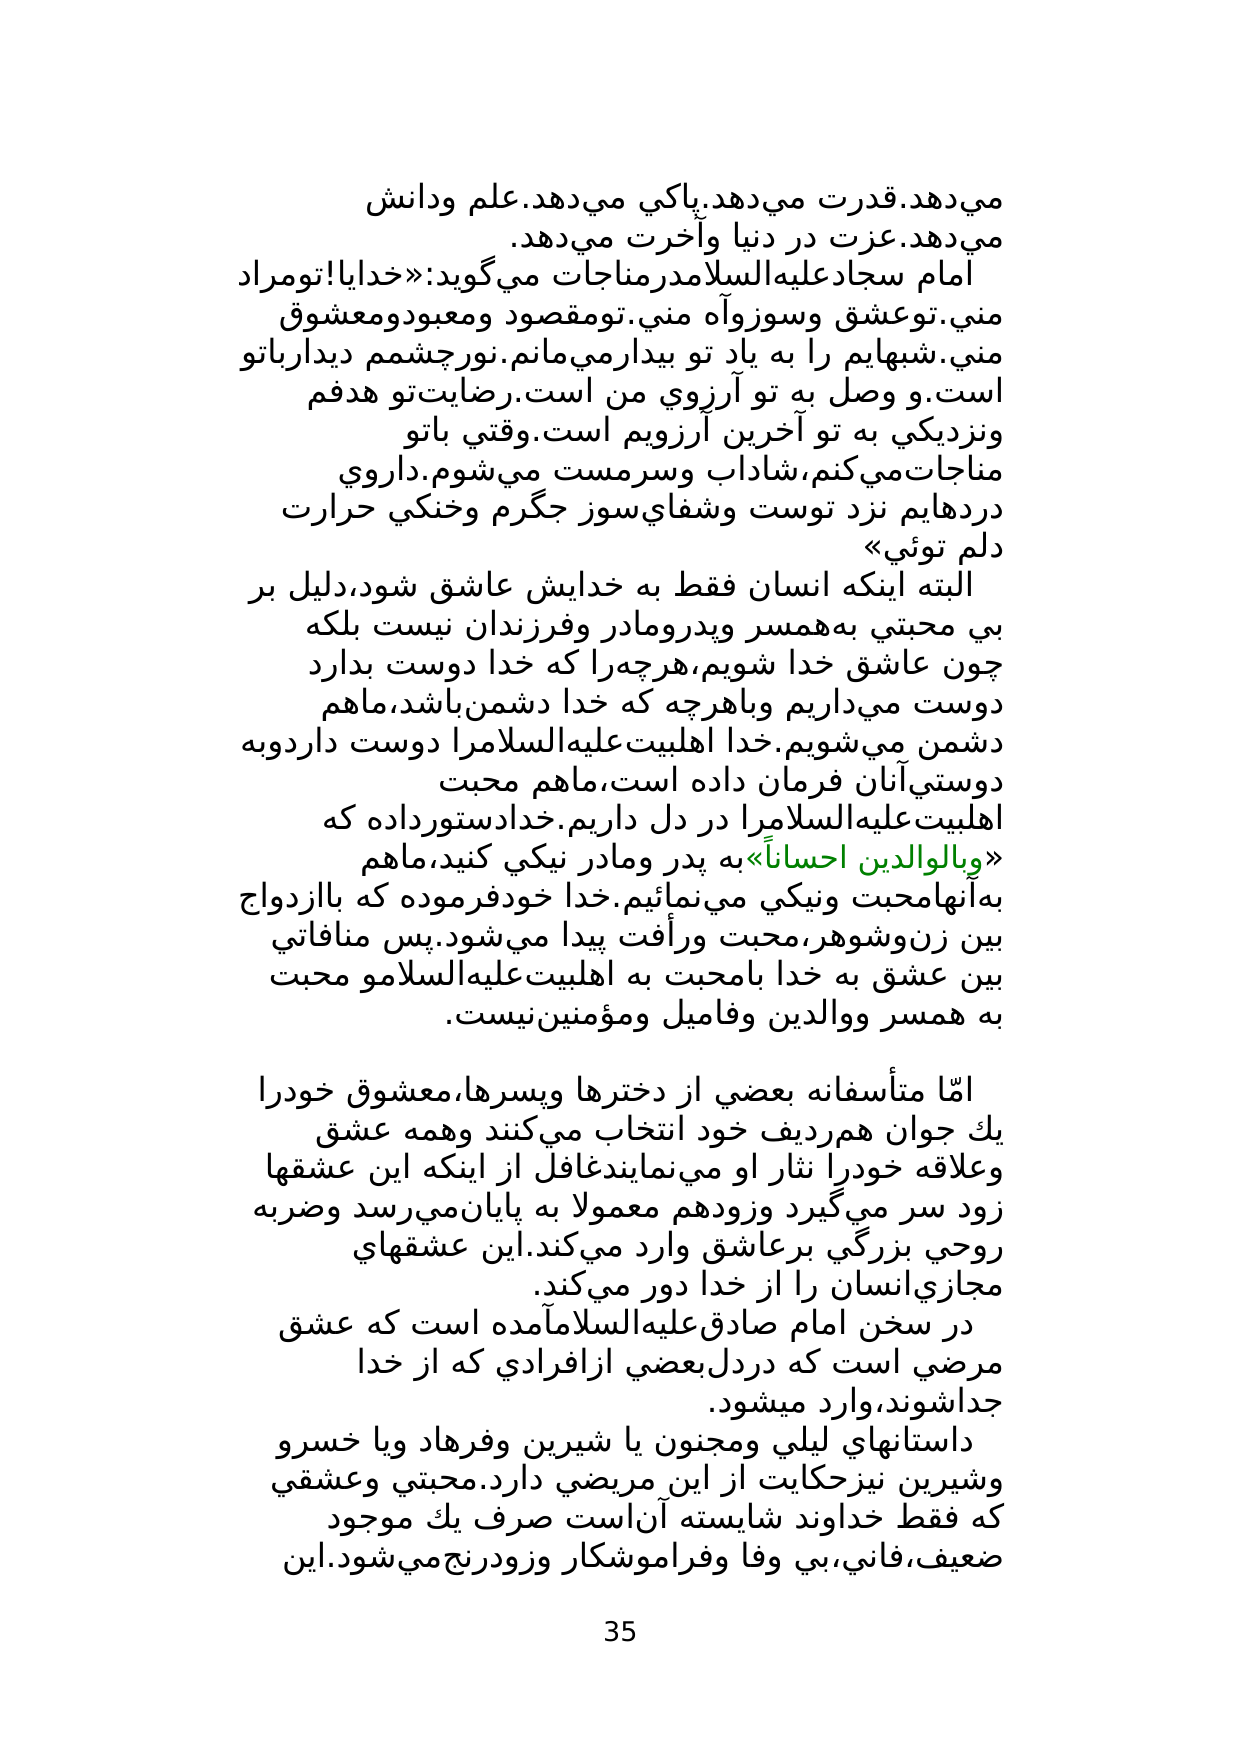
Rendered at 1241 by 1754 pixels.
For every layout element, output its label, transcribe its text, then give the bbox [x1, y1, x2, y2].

text البته‌ اينكه‌ انسان‌ فقط‌ به‌ خدايش‌ عاشق‌ شود،دليل‌ بر بي‌ محبتي‌ به‌همسر وپدرومادر وفرزندان‌ نيست‌ بلكه‌ چون‌ عاشق‌ خدا شويم‌،هرچه‌را كه‌ خدا دوست‌ بدارد دوست‌ مي‌داريم‌ وباهرچه‌ كه‌ خدا دشمن‌باشد،ماهم‌ دشمن‌ مي‌شويم‌.خدا اهلبيت‌عليه‌السلامرا دوست‌ داردوبه‌ دوستي‌آنان‌ فرمان‌ داده‌ است‌،ماهم‌ محبت‌ اهلبيت‌عليه‌السلامرا در دل‌ داريم‌.خدادستورداده‌ كه‌ «وبالوالدين‌ احساناً»به‌ پدر ومادر نيكي‌ كنيد،ماهم‌ به‌آنهامحبت‌ ونيكي‌ مي‌نمائيم‌.خدا خودفرموده‌ كه‌ باازدواج‌ بين‌ زن‌وشوهر،محبت‌ ورأفت‌ پيدا مي‌شود.پس‌ منافاتي‌ بين‌ عشق‌ به‌ خدا بامحبت‌ به‌ اهلبيت‌عليه‌السلامو محبت‌ به‌ همسر ووالدين‌ وفاميل‌ ومؤمنين‌نيست‌. [236, 566, 1004, 1032]
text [236, 177, 1004, 255]
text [236, 1420, 1004, 1575]
text امّا متأسفانه‌ بعضي‌ از دخترها وپسرها،معشوق‌ خودرا يك‌ جوان‌ هم‌رديف‌ خود انتخاب‌ مي‌كنند وهمه‌ عشق‌ وعلاقه‌ خودرا نثار او مي‌نمايندغافل‌ از اينكه‌ اين‌ عشقها زود سر مي‌گيرد وزودهم‌ معمولا به‌ پايان‌مي‌رسد وضربه‌ روحي‌ بزرگي‌ برعاشق‌ وارد مي‌كند.اين‌ عشقهاي‌ مجازي‌انسان‌ را از خدا دور مي‌كند. [236, 1070, 1004, 1303]
text در سخن‌ امام‌ صادق‌عليه‌السلامآمده‌ است‌ كه‌ عشق‌ مرضي‌ است‌ كه‌ دردل‌بعضي‌ ازافرادي‌ كه‌ از خدا جداشوند،وارد ميشود. [236, 1303, 1004, 1420]
text امام‌ سجادعليه‌السلامدرمناجات‌ مي‌گويد:«خدايا!تومراد مني‌.توعشق‌ وسوزوآه‌ مني‌.تومقصود ومعبودومعشوق‌ مني‌.شبهايم‌ را به ياد تو بيدارمي‌مانم‌.نورچشمم‌ ديدارباتو است‌.و وصل‌ به تو آرزوي‌ من‌ است‌.رضايت‌تو هدفم‌ ونزديكي‌ به تو آخرين‌ آرزويم‌ است‌.وقتي‌ باتو مناجات‌مي‌كنم‌،شاداب‌ وسرمست‌ مي‌شوم‌.داروي‌ دردهايم‌ نزد توست‌ وشفاي‌سوز جگرم‌ وخنكي‌ حرارت‌ دلم‌ توئي‌» [236, 255, 1004, 566]
